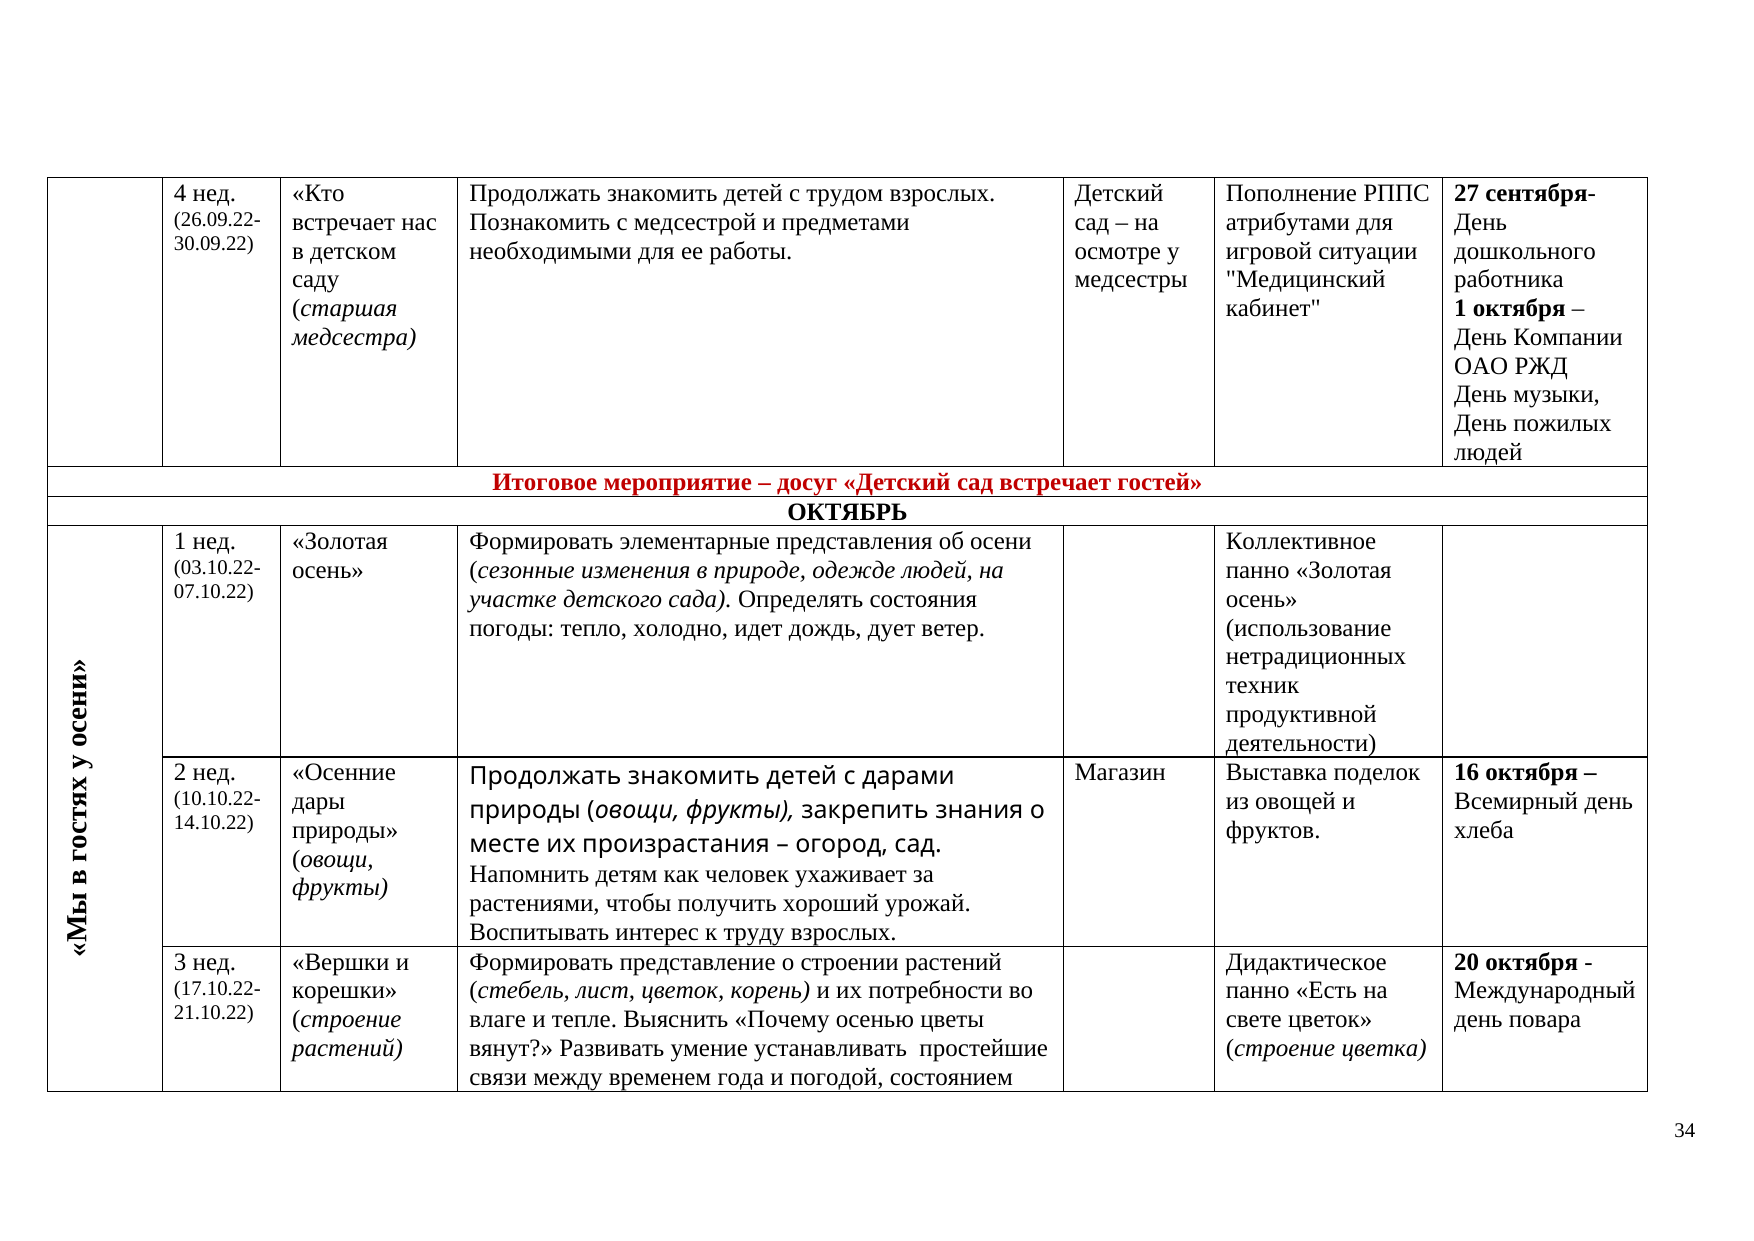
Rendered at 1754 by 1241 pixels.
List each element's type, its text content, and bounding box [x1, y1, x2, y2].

table_cell Итоговое мероприятие – досуг «Детский сад встречает гостей» [48, 467, 1647, 496]
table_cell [281, 947, 457, 1091]
table_cell Пополнение РППС атрибутами для игровой ситуации "Медицинский кабинет" [1215, 178, 1442, 466]
table_cell Детский сад – на осмотре у медсестры [1064, 178, 1214, 466]
table_cell «Кто встречает нас в детском саду (старшая медсестра) [281, 178, 457, 466]
table_cell Магазин [1064, 758, 1214, 946]
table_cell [163, 947, 280, 1091]
table_cell 27 сентября- День дошкольного работника 1 октября – День Компании ОАО РЖД День музыки, День пожилых людей [1443, 178, 1647, 466]
table_cell Продолжать знакомить детей с дарами природы (овощи, фрукты), закрепить знания о месте их произрастания – огород, сад. Напомнить детям как человек ухаживает за растениями, чтобы получить хороший урожай. Воспитывать интерес к труду взрослых. [458, 758, 1063, 946]
table_cell [1443, 526, 1647, 756]
table_cell «Золотая осень» [281, 526, 457, 756]
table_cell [458, 947, 1063, 1091]
table_cell «Мы в гостях у осени» [48, 526, 162, 1091]
table_cell Выставка поделок из овощей и фруктов. [1215, 758, 1442, 946]
table_cell ОКТЯБРЬ [48, 497, 1647, 525]
table_cell 2 нед. (10.10.22-14.10.22) [163, 758, 280, 946]
table_cell Продолжать знакомить детей с трудом взрослых. Познакомить с медсестрой и предметами необходимыми для ее работы. [458, 178, 1063, 466]
table_cell [1064, 947, 1214, 1091]
table_cell [1064, 526, 1214, 756]
table_cell 1 нед. (03.10.22-07.10.22) [163, 526, 280, 756]
table_cell 16 октября – Всемирный день хлеба [1443, 758, 1647, 946]
table_cell Формировать элементарные представления об осени (сезонные изменения в природе, одежде людей, на участке детского сада). Определять состояния погоды: тепло, холодно, идет дождь, дует ветер. [458, 526, 1063, 756]
table_cell Коллективное панно «Золотая осень» (использование нетрадиционных техник продуктивной деятельности) [1215, 526, 1442, 756]
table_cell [1215, 947, 1442, 1091]
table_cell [1443, 947, 1647, 1091]
table_cell «Осенние дары природы» (овощи, фрукты) [281, 758, 457, 946]
table_cell 4 нед. (26.09.22-30.09.22) [163, 178, 280, 466]
